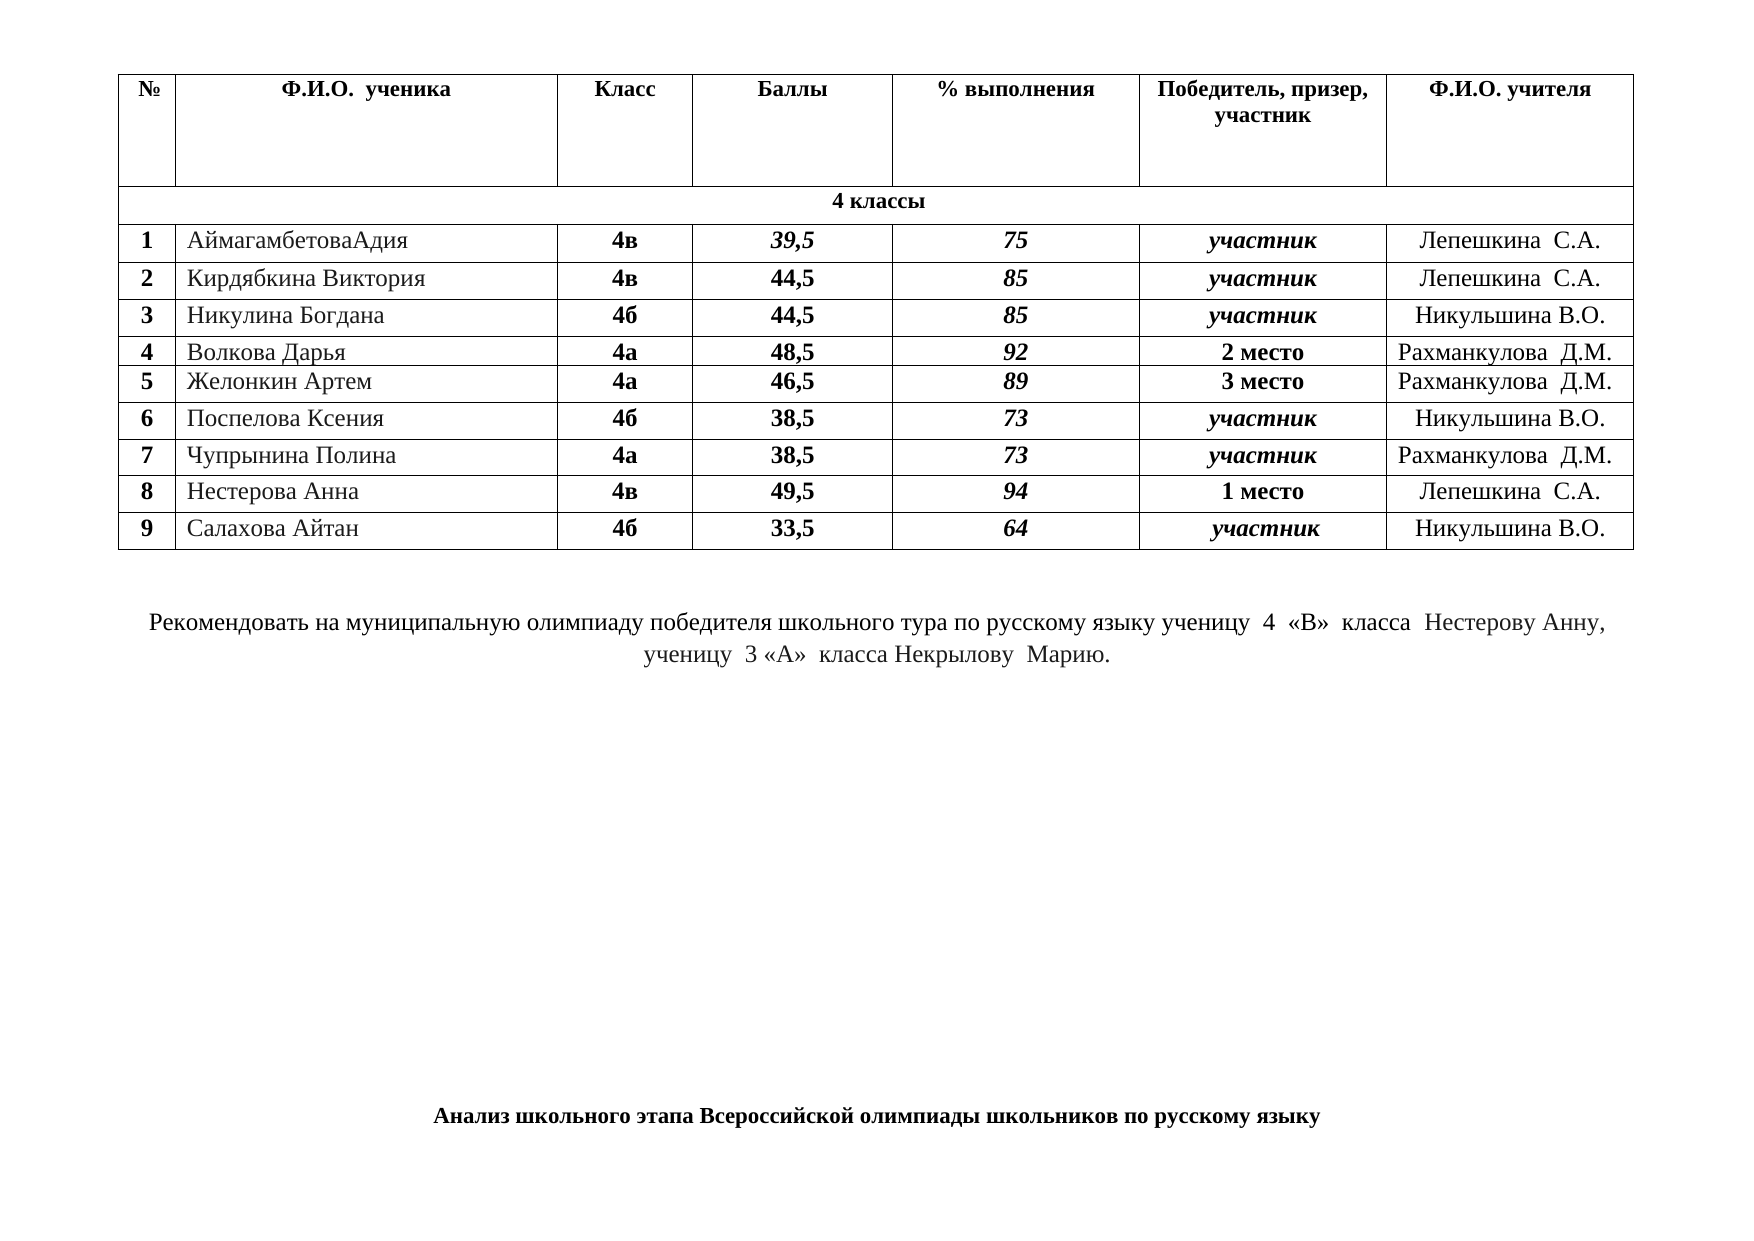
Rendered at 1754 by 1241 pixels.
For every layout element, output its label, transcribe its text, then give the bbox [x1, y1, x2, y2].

table_cell 6 [119, 403, 175, 439]
table_cell Никульшина В.О. [1387, 300, 1633, 336]
table_cell Рахманкулова Д.М. [1387, 337, 1633, 365]
table_cell 4б [558, 300, 692, 336]
table_cell 3 место [1140, 366, 1386, 402]
table_cell Лепешкина С.А. [1387, 263, 1633, 299]
table_cell 44,5 [693, 300, 892, 336]
table_cell 89 [893, 366, 1139, 402]
table_cell 49,5 [693, 476, 892, 512]
table_cell Рахманкулова Д.М. [1387, 440, 1633, 475]
table_cell Никульшина В.О. [1387, 403, 1633, 439]
table_cell 4а [558, 337, 692, 365]
table_header № [119, 75, 175, 186]
table_header Класс [558, 75, 692, 186]
table_cell Рахманкулова Д.М. [1387, 366, 1633, 402]
table_cell 3 [119, 300, 175, 336]
table_cell участник [1140, 263, 1386, 299]
table_cell Поспелова Ксения [176, 403, 557, 439]
table_cell участник [1140, 300, 1386, 336]
text Рекомендовать на муниципальную олимпиаду победителя школьного тура по русскому языку ученицу 4 «В» класса Нестерову Анну, ученицу 3 «А» класса Некрылову Марию. [118, 607, 1636, 668]
table_cell 4в [558, 263, 692, 299]
table_cell участник [1140, 403, 1386, 439]
table_cell 85 [893, 300, 1139, 336]
table_cell 39,5 [693, 225, 892, 262]
table_cell Салахова Айтан [176, 513, 557, 549]
table_cell 1 [119, 225, 175, 262]
table_cell 38,5 [693, 440, 892, 475]
table_cell 2 [119, 263, 175, 299]
table_cell 44,5 [693, 263, 892, 299]
table_cell участник [1140, 513, 1386, 549]
table_cell 92 [893, 337, 1139, 365]
table_header % выполнения [893, 75, 1139, 186]
table_cell 1 место [1140, 476, 1386, 512]
table_cell 38,5 [693, 403, 892, 439]
table_header Победитель, призер, участник [1140, 75, 1386, 186]
table_cell Нестерова Анна [176, 476, 557, 512]
table_cell 4в [558, 225, 692, 262]
table_cell Лепешкина С.А. [1387, 225, 1633, 262]
table_cell 33,5 [693, 513, 892, 549]
table_header Ф.И.О. учителя [1387, 75, 1633, 186]
table_cell 4б [558, 403, 692, 439]
table_cell Чупрынина Полина [176, 440, 557, 475]
table_cell Желонкин Артем [176, 366, 557, 402]
table_header Баллы [693, 75, 892, 186]
table_cell 4б [558, 513, 692, 549]
table_cell 4 [119, 337, 175, 365]
table_cell Никульшина В.О. [1387, 513, 1633, 549]
table_cell 75 [893, 225, 1139, 262]
table_cell 9 [119, 513, 175, 549]
text Анализ школьного этапа Всероссийской олимпиады школьников по русскому языку [118, 1102, 1636, 1128]
table_cell 73 [893, 440, 1139, 475]
table_cell 73 [893, 403, 1139, 439]
table_cell Кирдябкина Виктория [176, 263, 557, 299]
table_cell 8 [119, 476, 175, 512]
table_cell участник [1140, 225, 1386, 262]
table_cell Никулина Богдана [176, 300, 557, 336]
table_cell 5 [119, 366, 175, 402]
table_cell 64 [893, 513, 1139, 549]
table_cell 94 [893, 476, 1139, 512]
table_cell 4 классы [119, 187, 1633, 224]
table_cell участник [1140, 440, 1386, 475]
table_cell 46,5 [693, 366, 892, 402]
table_cell 85 [893, 263, 1139, 299]
table_cell 4а [558, 366, 692, 402]
table_cell 7 [119, 440, 175, 475]
table_cell 48,5 [693, 337, 892, 365]
table_cell 4в [558, 476, 692, 512]
table_cell 2 место [1140, 337, 1386, 365]
table_cell АймагамбетоваАдия [176, 225, 557, 262]
table_cell Лепешкина С.А. [1387, 476, 1633, 512]
table_cell 4а [558, 440, 692, 475]
table_header Ф.И.О. ученика [176, 75, 557, 186]
